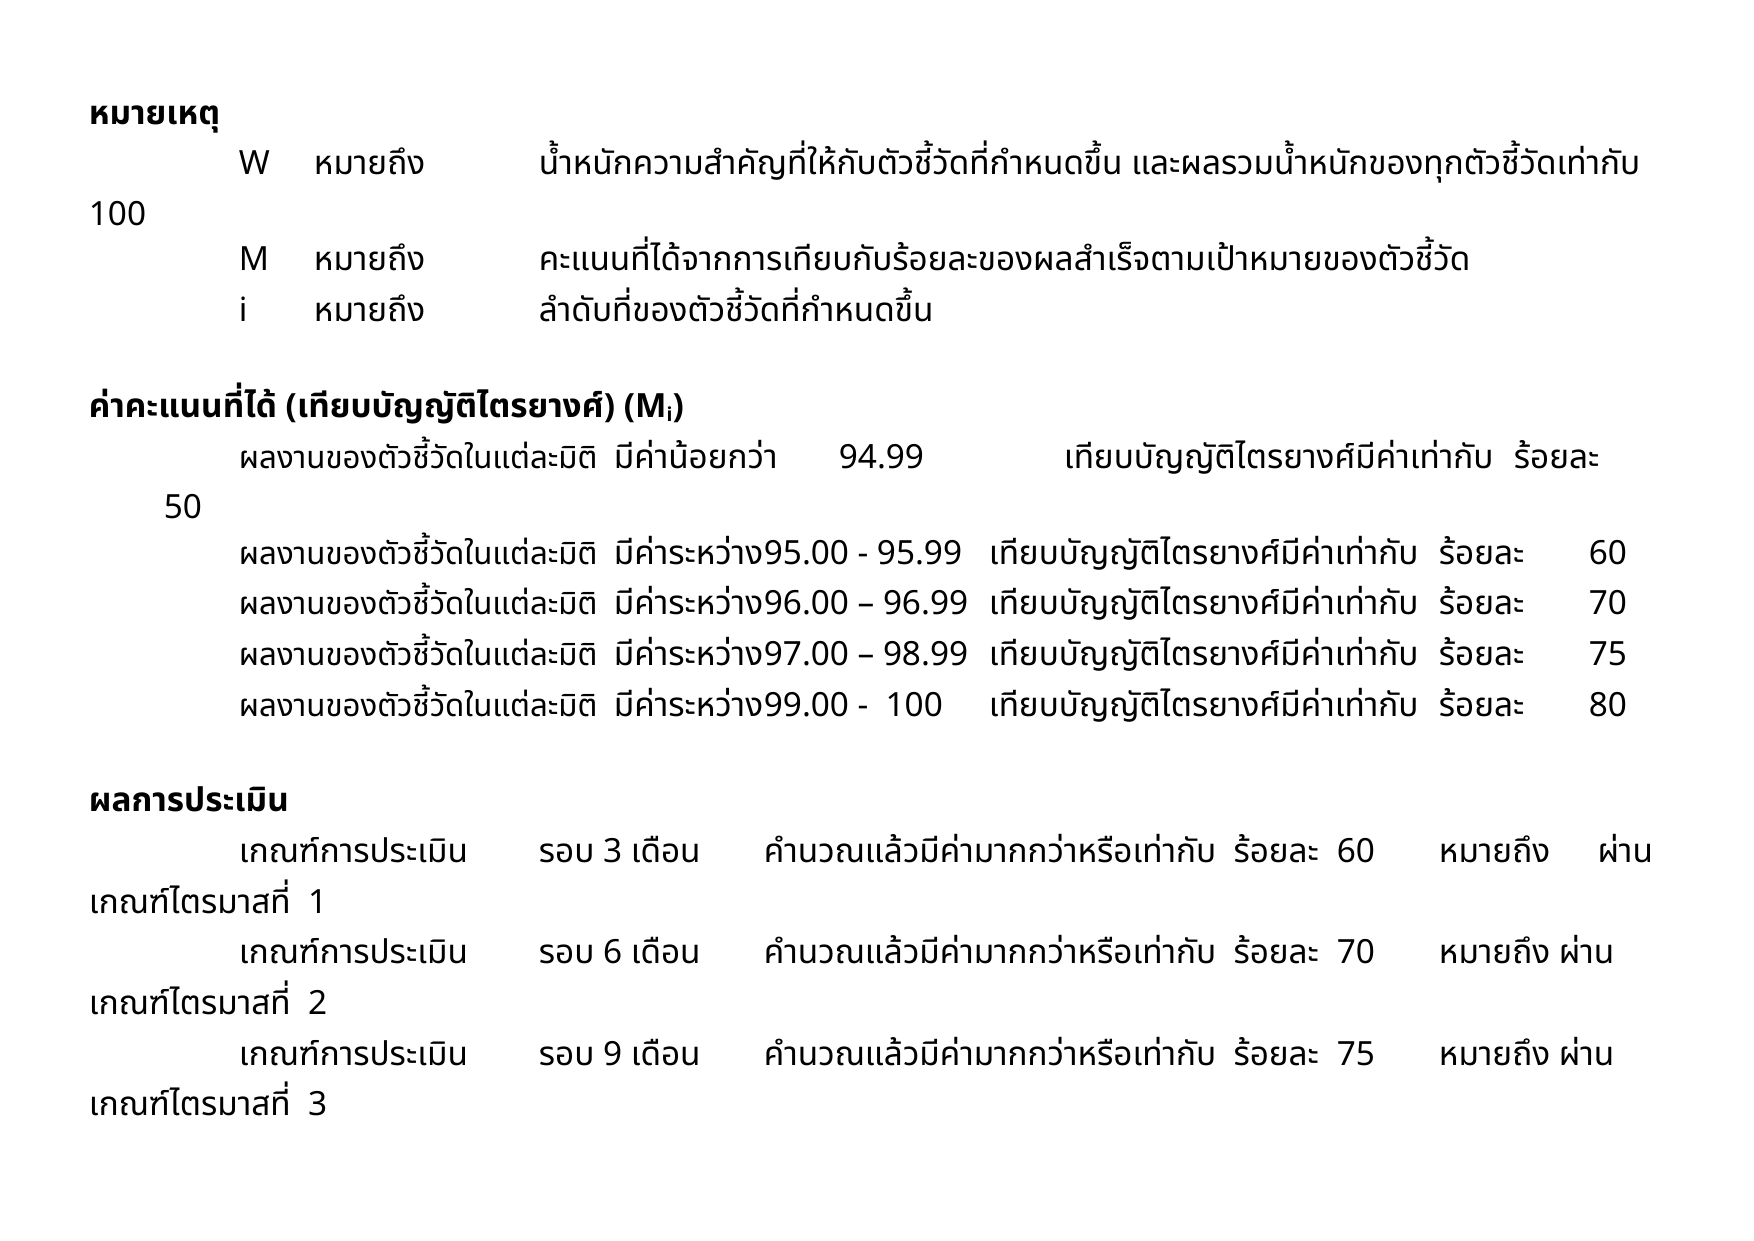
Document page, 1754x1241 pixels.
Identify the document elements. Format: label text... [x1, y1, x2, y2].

text M หมายถึง คะแนนที่ได้จากการเทียบกับร้อยละของผลสำเร็จตามเป้าหมายของตัวชี้วัด [89, 235, 1665, 286]
text ผลงานของตัวชี้วัดในแต่ละมิติ มีค่าน้อยกว่า 94.99 เทียบบัญญัติไตรยางศ์มีค่าเท่ากับ ร้อยละ 50 [89, 432, 1665, 528]
text หมายเหตุ [89, 89, 1665, 139]
text เกณฑ์การประเมิน รอบ 3 เดือน คำนวณแล้วมีค่ามากกว่าหรือเท่ากับ ร้อยละ 60 หมายถึง ผ่านเกณฑ์ไตรมาสที่ 1 [89, 827, 1665, 928]
text เกณฑ์การประเมิน รอบ 6 เดือน คำนวณแล้วมีค่ามากกว่าหรือเท่ากับ ร้อยละ 70 หมายถึง ผ่านเกณฑ์ไตรมาสที่ 2 [89, 928, 1665, 1029]
text ค่าคะแนนที่ได้ (เทียบบัญญัติไตรยางศ์) (Mi) [89, 382, 1665, 432]
text ผลงานของตัวชี้วัดในแต่ละมิติ มีค่าระหว่าง 95.00 - 95.99 เทียบบัญญัติไตรยางศ์มีค่าเท่ากับ ร้อยละ 60 [89, 528, 1665, 579]
text ผลการประเมิน [89, 776, 1665, 827]
text ผลงานของตัวชี้วัดในแต่ละมิติ มีค่าระหว่าง 97.00 – 98.99 เทียบบัญญัติไตรยางศ์มีค่าเท่ากับ ร้อยละ 75 [89, 630, 1665, 680]
text ผลงานของตัวชี้วัดในแต่ละมิติ มีค่าระหว่าง 99.00 - 100 เทียบบัญญัติไตรยางศ์มีค่าเท่ากับ ร้อยละ 80 [89, 680, 1665, 731]
text i หมายถึง ลำดับที่ของตัวชี้วัดที่กำหนดขึ้น [89, 286, 1665, 336]
text ผลงานของตัวชี้วัดในแต่ละมิติ มีค่าระหว่าง 96.00 – 96.99 เทียบบัญญัติไตรยางศ์มีค่าเท่ากับ ร้อยละ 70 [89, 579, 1665, 630]
text W หมายถึง น้ำหนักความสำคัญที่ให้กับตัวชี้วัดที่กำหนดขึ้น และผลรวมน้ำหนักของทุกตัวชี้วัดเท่ากับ 100 [89, 139, 1665, 235]
text เกณฑ์การประเมิน รอบ 9 เดือน คำนวณแล้วมีค่ามากกว่าหรือเท่ากับ ร้อยละ 75 หมายถึง ผ่านเกณฑ์ไตรมาสที่ 3 [89, 1029, 1665, 1131]
